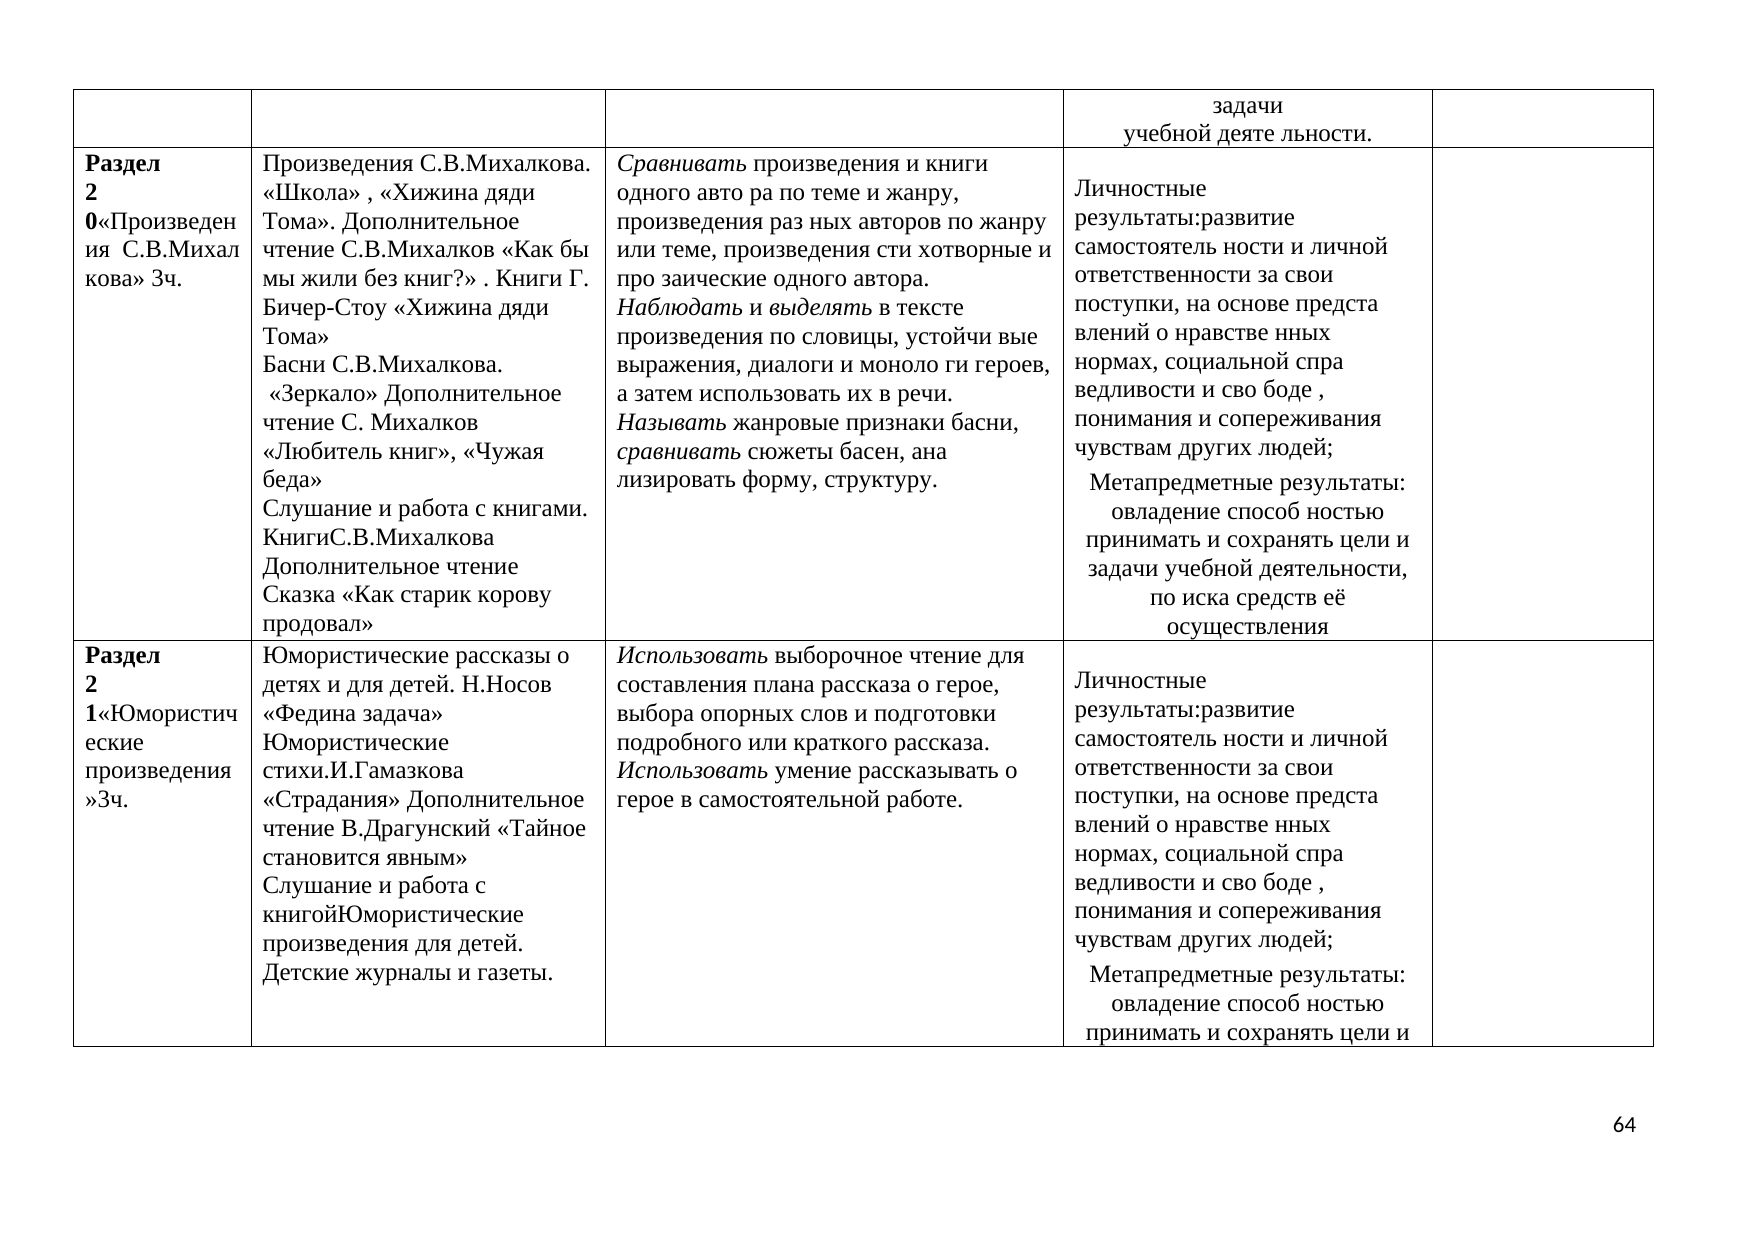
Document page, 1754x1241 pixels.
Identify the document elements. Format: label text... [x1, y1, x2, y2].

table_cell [74, 90, 251, 147]
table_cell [606, 90, 1063, 147]
table_cell Раздел 20«Произведения С.В.Михал кова» 3ч. [74, 148, 251, 639]
table_cell Произведения С.В.Михалкова. «Школа» , «Хижина дяди Тома». Дополнительное чтение С.В.Михалков «Как бы мы жили без книг?» . Книги Г. Бичер-Стоу «Хижина дяди Тома» Басни С.В.Михалкова. «Зеркало» Дополнительное чтение С. Михалков «Любитель книг», «Чужая беда» Слушание и работа с книгами. КнигиС.В.Михалкова Дополнительное чтение Сказка «Как старик корову продовал» [252, 148, 605, 639]
table_cell [1433, 148, 1653, 639]
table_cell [74, 641, 251, 1046]
table_cell [1433, 641, 1653, 1046]
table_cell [252, 90, 605, 147]
table_cell Сравнивать произведения и книги одного авто ра по теме и жанру, произведения раз ных авторов по жанру или теме, произведения сти хотворные и про заические одного автора. Наблюдать и выделять в тексте произведения по словицы, устойчи вые выражения, диалоги и моноло ги героев, а затем использовать их в речи. Называть жанровые признаки басни, сравнивать сюжеты басен, ана лизировать форму, структуру. [606, 148, 1063, 639]
table_cell [1433, 90, 1653, 147]
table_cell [252, 641, 605, 1046]
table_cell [606, 641, 1063, 1046]
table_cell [1064, 90, 1432, 147]
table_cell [1064, 641, 1432, 1046]
table_cell Личностные результаты:развитие самостоятель ности и личной ответственности за свои поступки, на основе предста влений о нравстве нных нормах, социальной спра ведливости и сво боде , понимания и сопереживания чувствам других людей; Метапредметные результаты: овладение способ ностью принимать и сохранять цели и задачи учебной деятельности, по иска средств её осуществления [1064, 148, 1432, 639]
